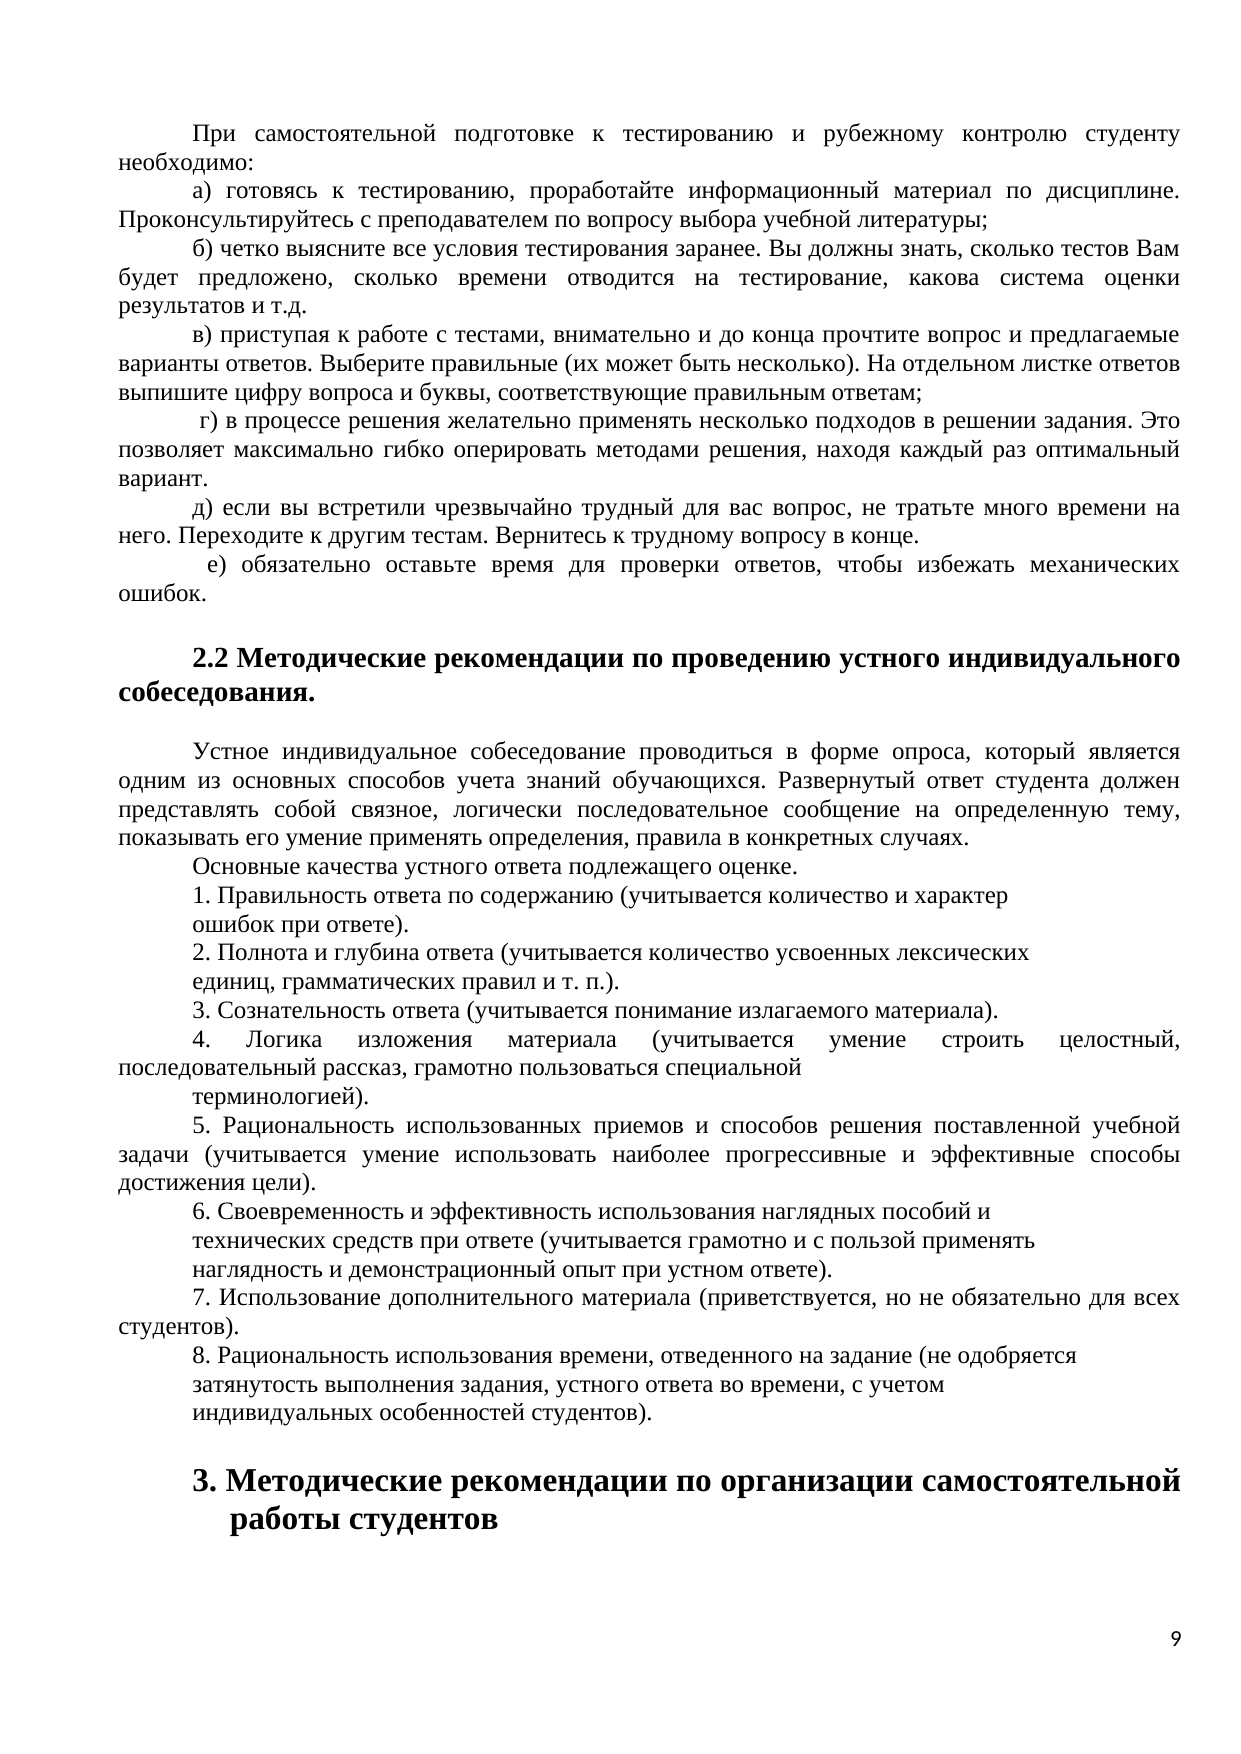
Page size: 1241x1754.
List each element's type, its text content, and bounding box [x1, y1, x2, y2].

text 8. Рациональность использования времени, отведенного на задание (не одобряется [118, 1340, 1181, 1369]
text единиц, грамматических правил и т. п.). [118, 966, 1181, 995]
text 2. Полнота и глубина ответа (учитывается количество усвоенных лексических [118, 937, 1181, 966]
text г) в процессе решения желательно применять несколько подходов в решении задания. Это позволяет максимально гибко оперировать методами решения, находя каждый раз оптимальный вариант. [118, 406, 1181, 492]
text 4. Логика изложения материала (учитывается умение строить целостный, последовательный рассказ, грамотно пользоваться специальной [118, 1024, 1181, 1081]
text затянутость выполнения задания, устного ответа во времени, с учетом [118, 1369, 1181, 1397]
text 7. Использование дополнительного материала (приветствуется, но не обязательно для всех студентов). [118, 1282, 1181, 1340]
text 6. Своевременность и эффективность использования наглядных пособий и [118, 1196, 1181, 1225]
text 5. Рациональность использованных приемов и способов решения поставленной учебной задачи (учитывается умение использовать наиболее прогрессивные и эффективные способы достижения цели). [118, 1110, 1181, 1196]
text При самостоятельной подготовке к тестированию и рубежному контролю студенту необходимо: [118, 118, 1181, 176]
text наглядность и демонстрационный опыт при устном ответе). [118, 1254, 1181, 1282]
text в) приступая к работе с тестами, внимательно и до конца прочтите вопрос и предлагаемые варианты ответов. Выберите правильные (их может быть несколько). На отдельном листке ответов выпишите цифру вопроса и буквы, соответствующие правильным ответам; [118, 319, 1181, 406]
text индивидуальных особенностей студентов). [118, 1397, 1181, 1426]
text 3. Сознательность ответа (учитывается понимание излагаемого материала). [118, 995, 1181, 1024]
text 3. Методические рекомендации по организации самостоятельной работы студентов [192, 1460, 1181, 1536]
text технических средств при ответе (учитывается грамотно и с пользой применять [118, 1225, 1181, 1254]
text б) четко выясните все условия тестирования заранее. Вы должны знать, сколько тестов Вам будет предложено, сколько времени отводится на тестирование, какова система оценки результатов и т.д. [118, 233, 1181, 319]
text Основные качества устного ответа подлежащего оценке. [118, 851, 1181, 880]
text а) готовясь к тестированию, проработайте информационный материал по дисциплине. Проконсультируйтесь с преподавателем по вопросу выбора учебной литературы; [118, 176, 1181, 233]
text Устное индивидуальное собеседование проводиться в форме опроса, который является одним из основных способов учета знаний обучающихся. Развернутый ответ студента должен представлять собой связное, логически последовательное сообщение на определенную тему, показывать его умение применять определения, правила в конкретных случаях. [118, 736, 1181, 851]
text е) обязательно оставьте время для проверки ответов, чтобы избежать механических ошибок. [118, 549, 1181, 607]
text ошибок при ответе). [118, 909, 1181, 937]
text 2.2 Методические рекомендации по проведению устного индивидуального собеседования. [118, 640, 1181, 707]
text д) если вы встретили чрезвычайно трудный для вас вопрос, не тратьте много времени на него. Переходите к другим тестам. Вернитесь к трудному вопросу в конце. [118, 492, 1181, 549]
text терминологией). [118, 1081, 1181, 1110]
text 1. Правильность ответа по содержанию (учитывается количество и характер [118, 880, 1181, 909]
